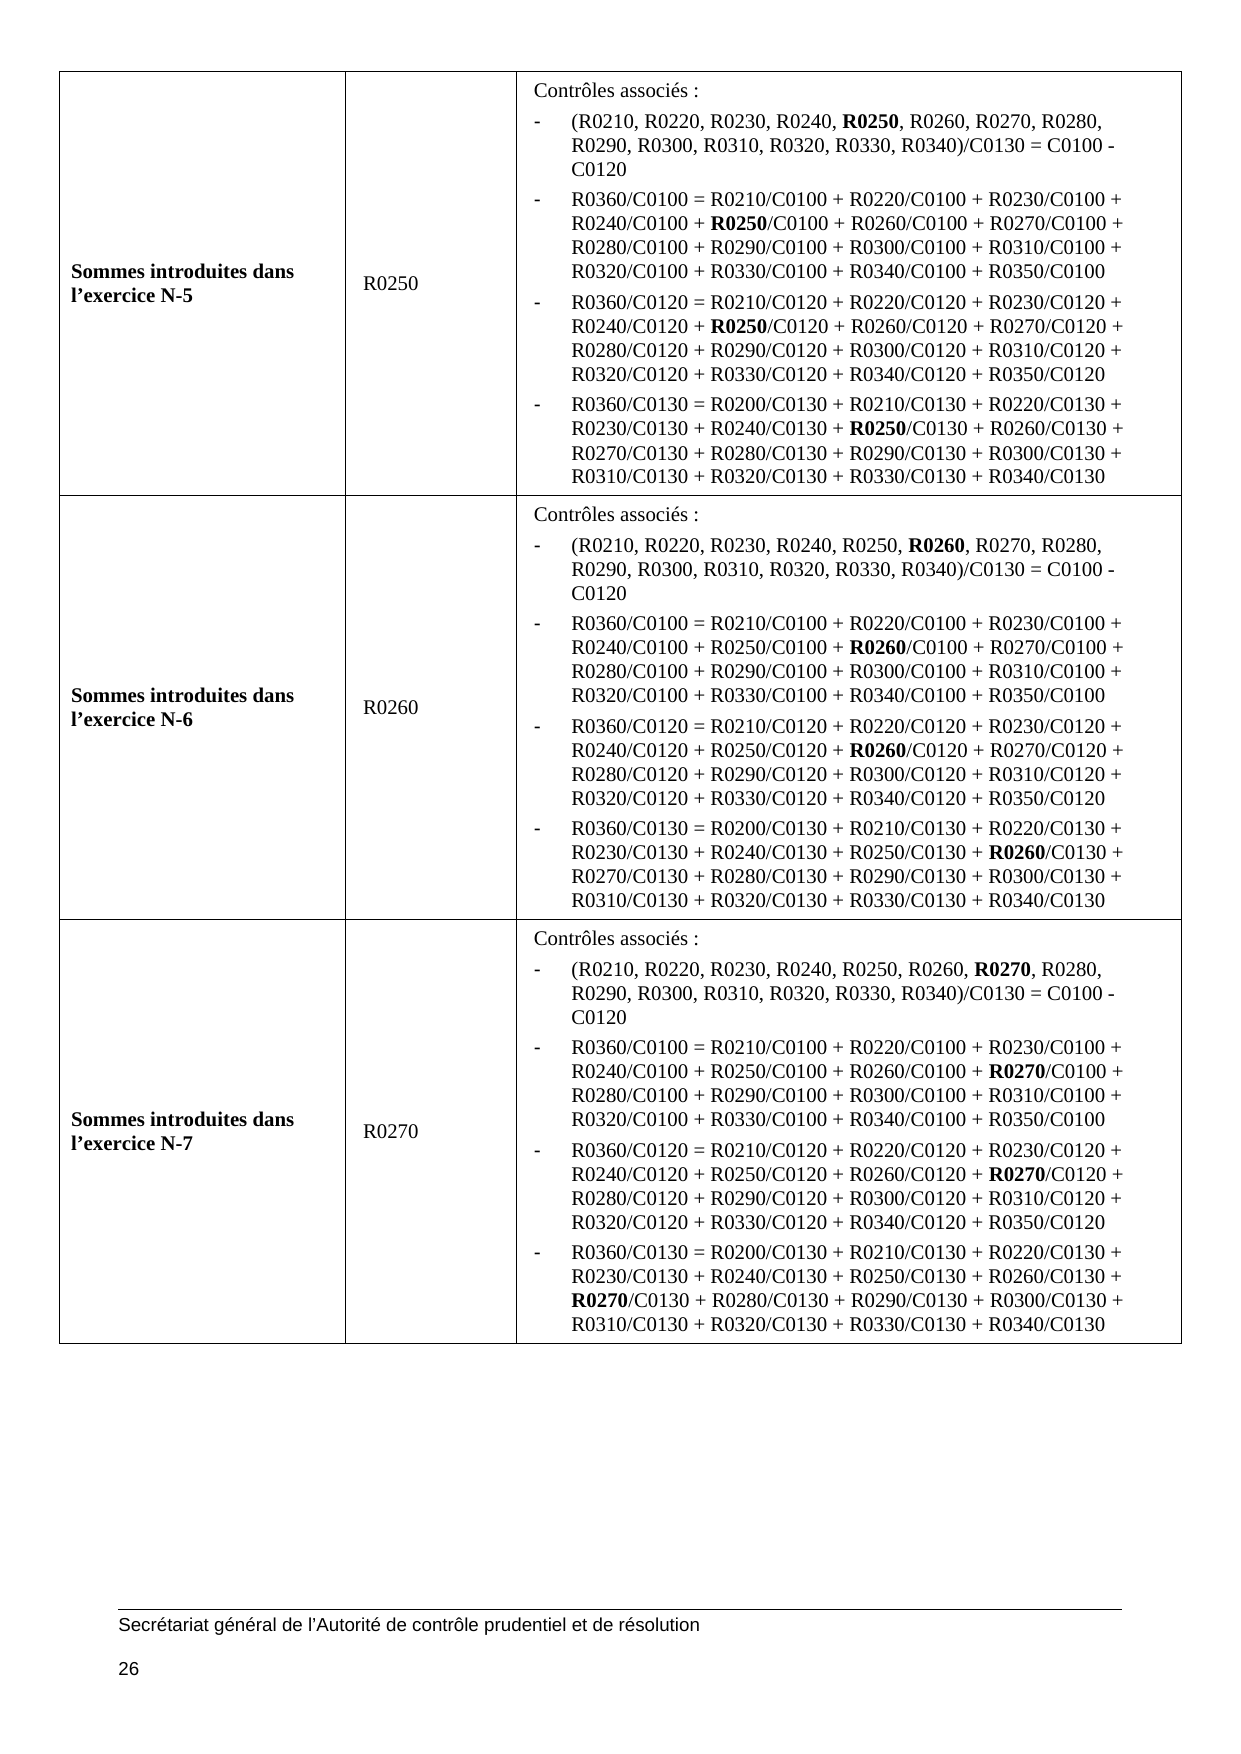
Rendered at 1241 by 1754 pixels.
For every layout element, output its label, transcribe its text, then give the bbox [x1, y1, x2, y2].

table_cell R0270 [346, 920, 516, 1343]
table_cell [517, 72, 1181, 495]
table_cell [517, 920, 1181, 1343]
table_cell Sommes introduites dans l’exercice N-7 [60, 920, 345, 1343]
table_cell Sommes introduites dans l’exercice N-5 [60, 72, 345, 495]
table_cell R0260 [346, 496, 516, 919]
table_cell R0250 [346, 72, 516, 495]
table_cell Sommes introduites dans l’exercice N-6 [60, 496, 345, 919]
